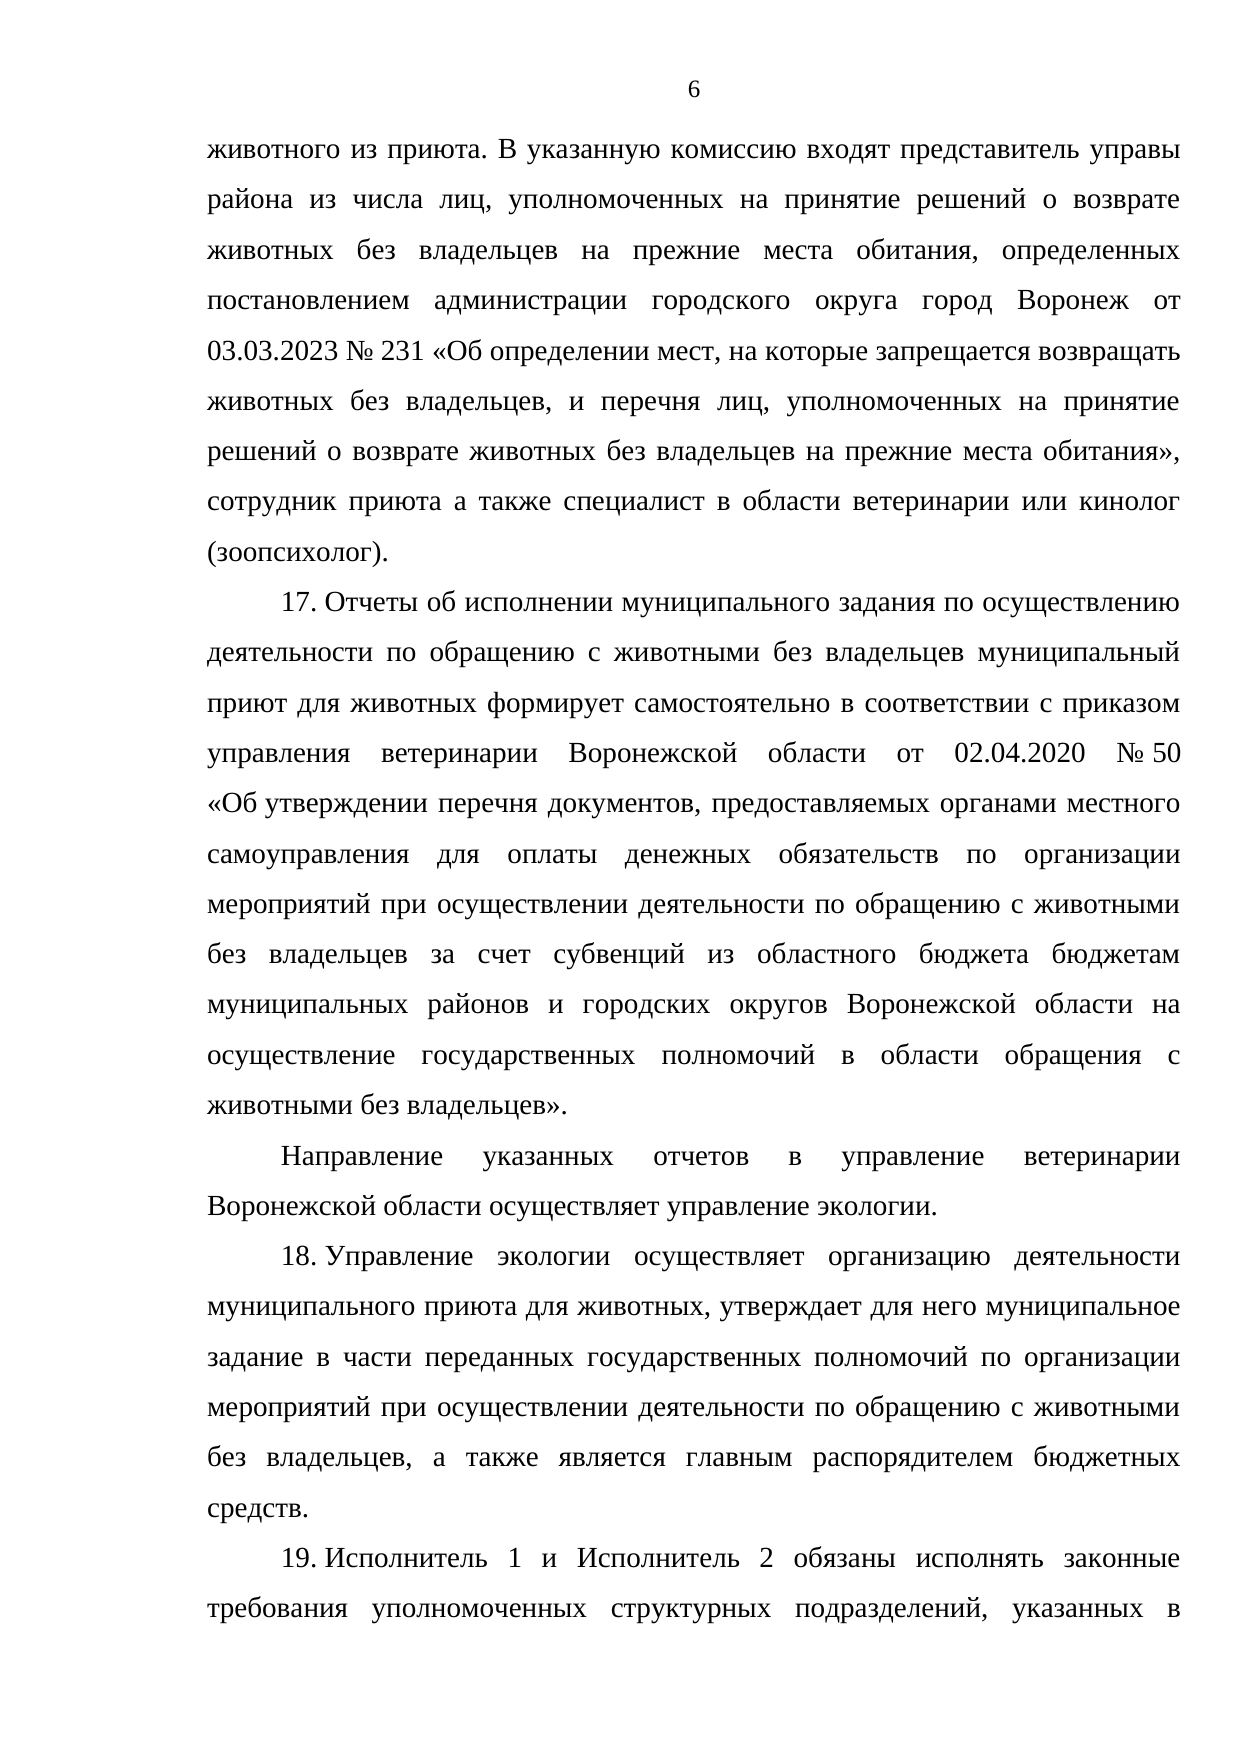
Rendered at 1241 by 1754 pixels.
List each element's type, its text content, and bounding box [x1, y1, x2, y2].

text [207, 1540, 1181, 1624]
text 18. Управление экологии осуществляет организацию деятельности муниципального приюта для животных, утверждает для него муниципальное задание в части переданных государственных полномочий по организации мероприятий при осуществлении деятельности по обращению с животными без владельцев, а также является главным распорядителем бюджетных средств. [207, 1238, 1181, 1523]
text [207, 131, 1181, 567]
text Направление указанных отчетов в управление ветеринарии Воронежской области осуществляет управление экологии. [207, 1138, 1181, 1221]
text 17. Отчеты об исполнении муниципального задания по осуществлению деятельности по обращению с животными без владельцев муниципальный приют для животных формирует самостоятельно в соответствии с приказом управления ветеринарии Воронежской области от 02.04.2020 № 50 «Об утверждении перечня документов, предоставляемых органами местного самоуправления для оплаты денежных обязательств по организации мероприятий при осуществлении деятельности по обращению с животными без владельцев за счет субвенций из областного бюджета бюджетам муниципальных районов и городских округов Воронежской области на осуществление государственных полномочий в области обращения с животными без владельцев». [207, 584, 1181, 1121]
